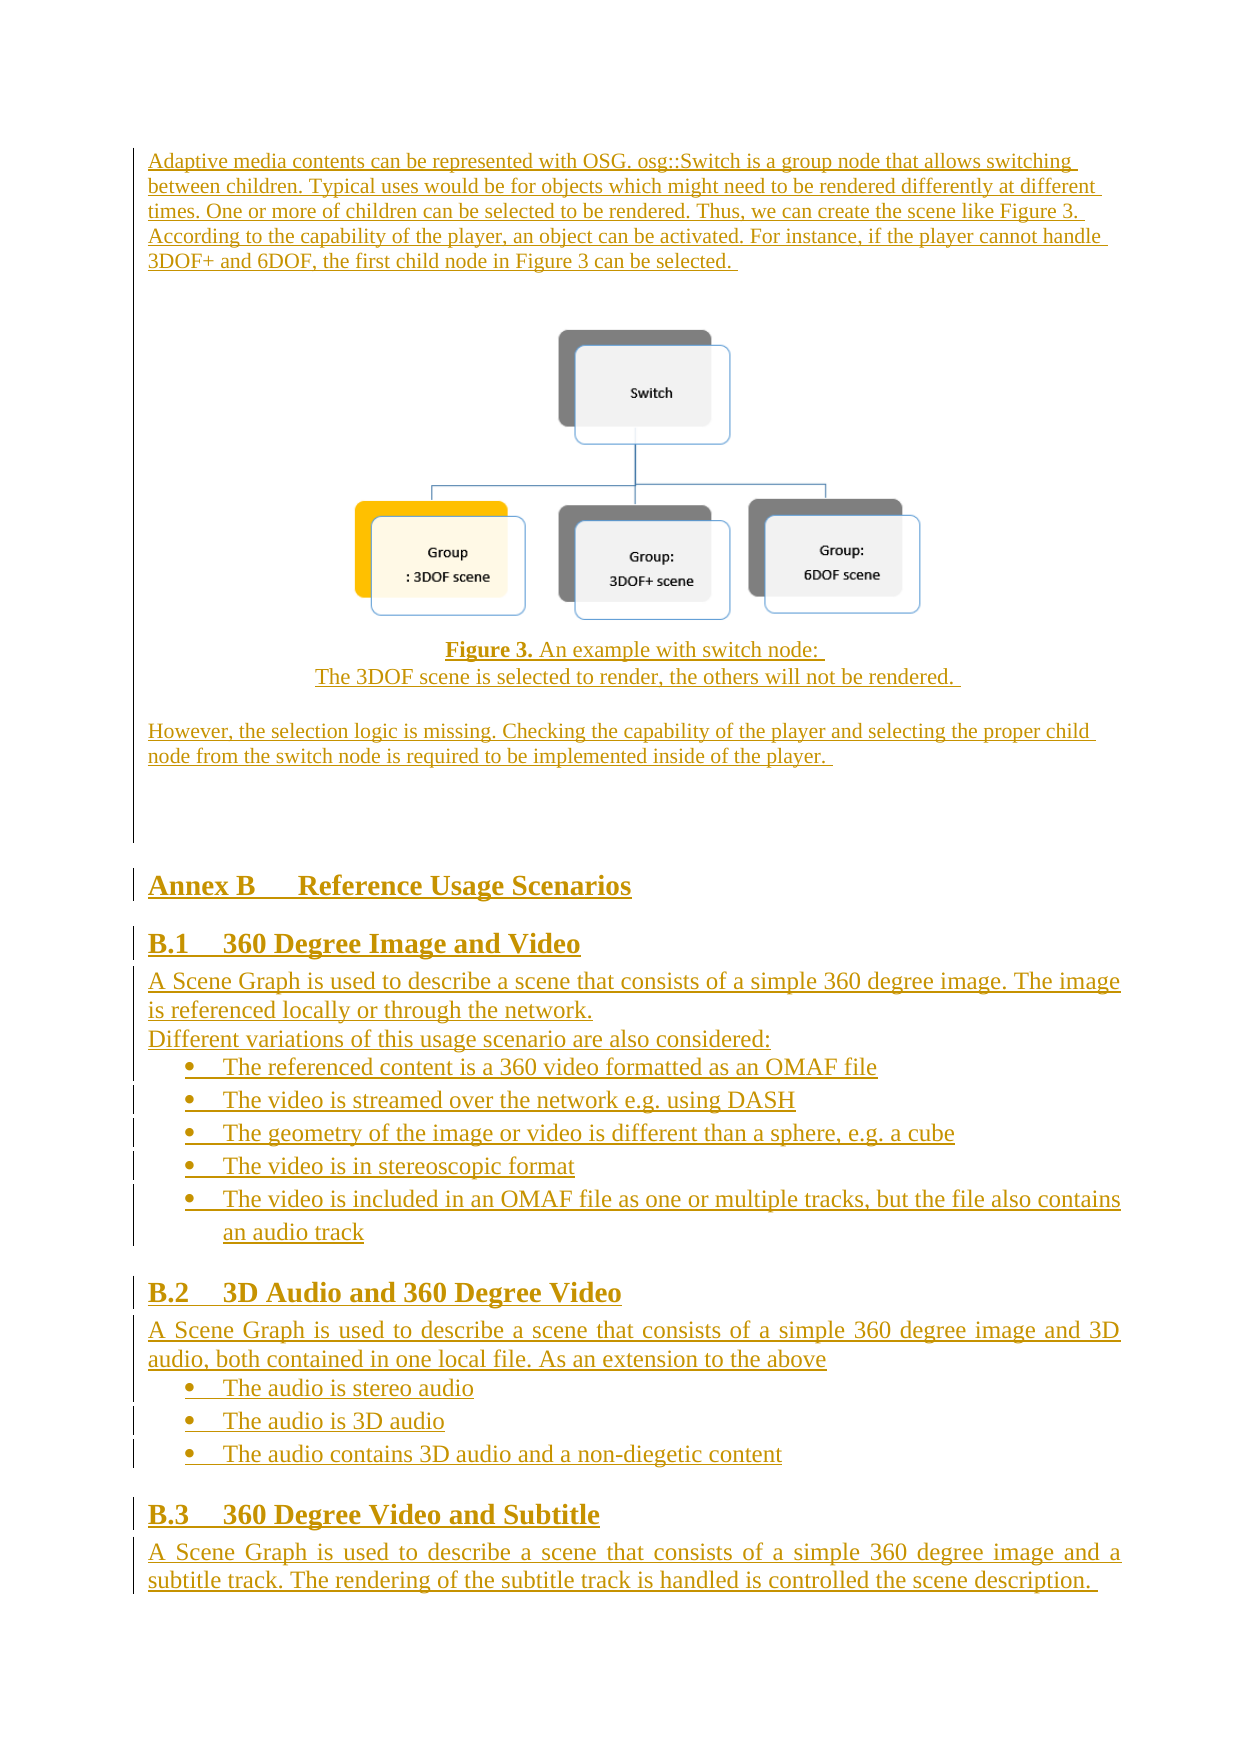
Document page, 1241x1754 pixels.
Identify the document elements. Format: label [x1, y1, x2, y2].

picture [339, 297, 931, 637]
